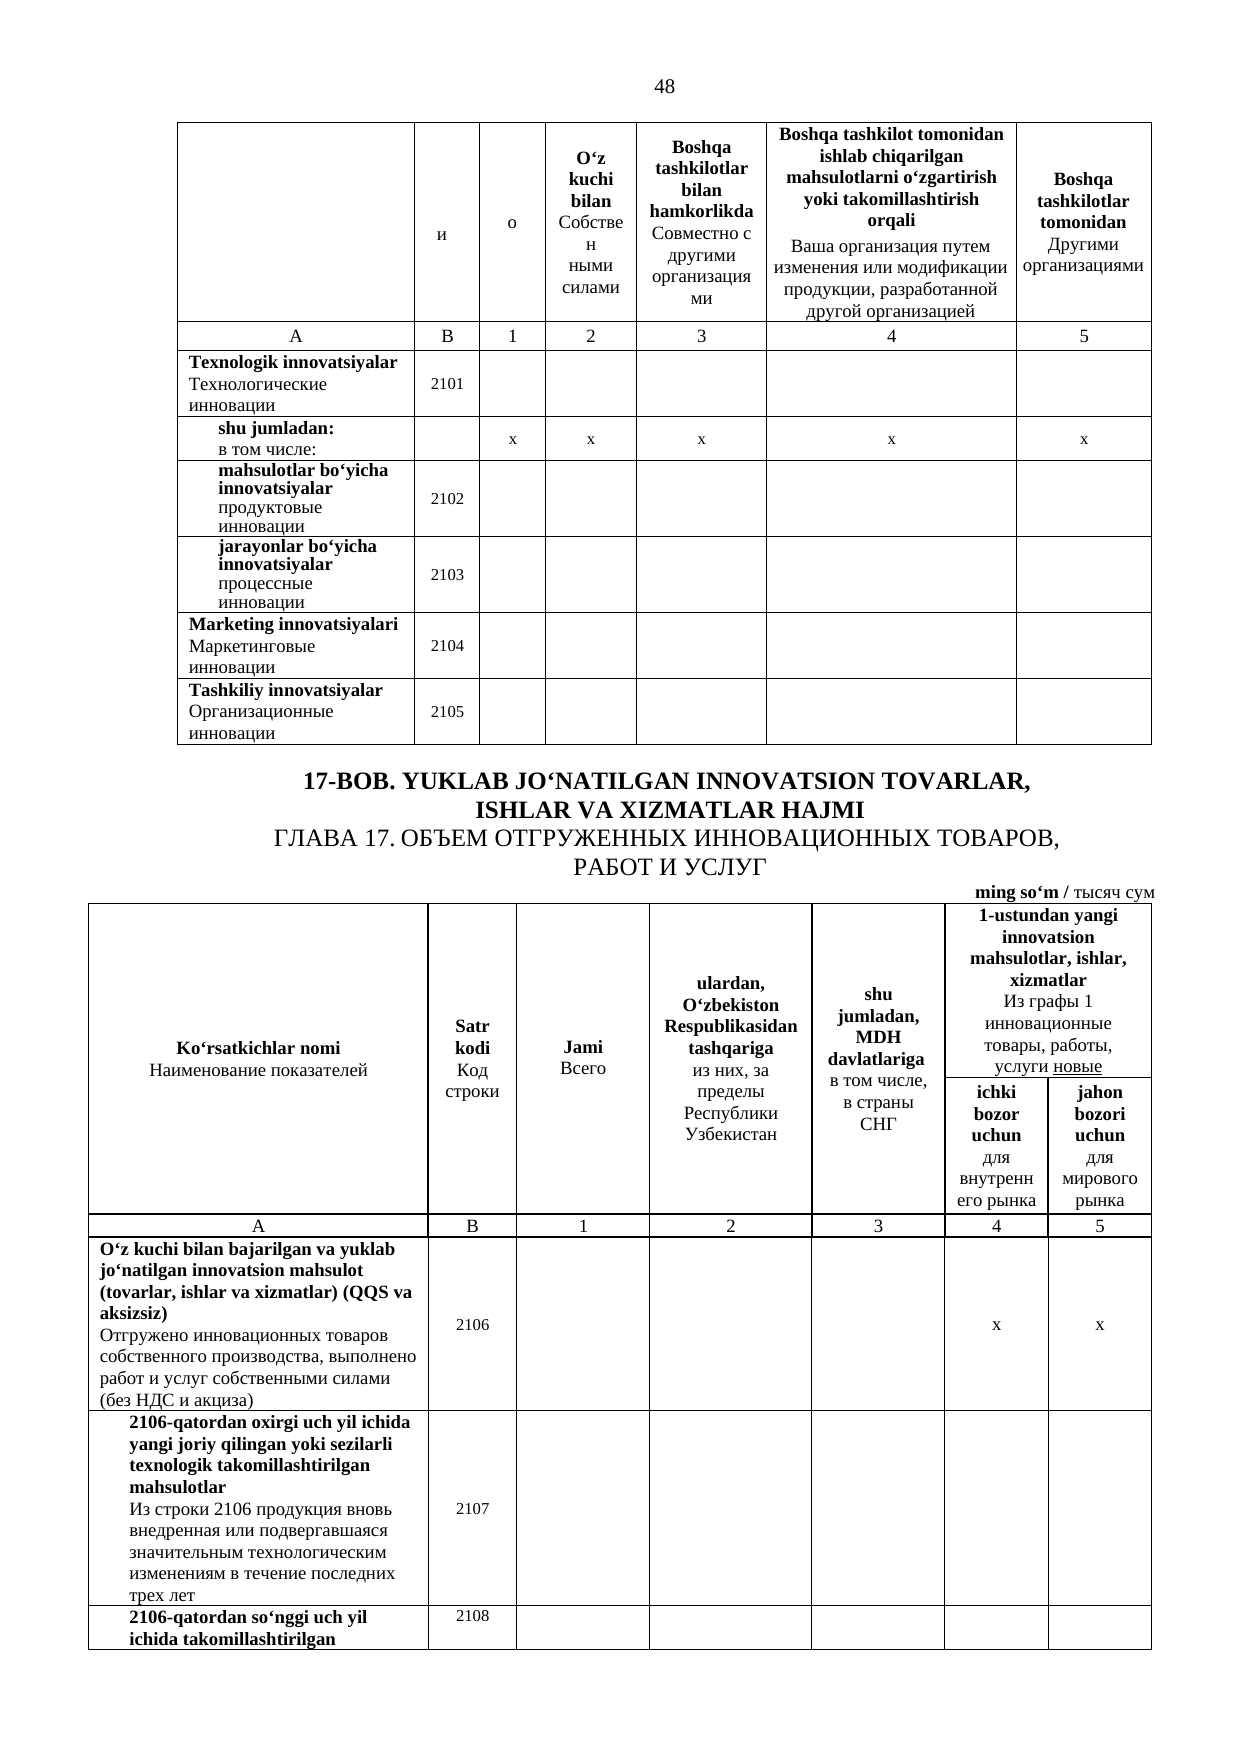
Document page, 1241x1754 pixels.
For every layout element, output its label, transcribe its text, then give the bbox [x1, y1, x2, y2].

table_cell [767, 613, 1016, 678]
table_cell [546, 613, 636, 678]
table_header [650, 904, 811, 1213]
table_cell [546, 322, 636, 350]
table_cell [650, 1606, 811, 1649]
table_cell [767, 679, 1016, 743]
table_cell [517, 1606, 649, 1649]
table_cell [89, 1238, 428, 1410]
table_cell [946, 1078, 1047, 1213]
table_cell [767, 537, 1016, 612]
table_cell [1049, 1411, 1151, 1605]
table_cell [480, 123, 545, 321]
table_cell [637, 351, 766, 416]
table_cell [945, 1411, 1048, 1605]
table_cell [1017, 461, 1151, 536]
text ming so‘m / тысяч сум [952, 881, 1178, 903]
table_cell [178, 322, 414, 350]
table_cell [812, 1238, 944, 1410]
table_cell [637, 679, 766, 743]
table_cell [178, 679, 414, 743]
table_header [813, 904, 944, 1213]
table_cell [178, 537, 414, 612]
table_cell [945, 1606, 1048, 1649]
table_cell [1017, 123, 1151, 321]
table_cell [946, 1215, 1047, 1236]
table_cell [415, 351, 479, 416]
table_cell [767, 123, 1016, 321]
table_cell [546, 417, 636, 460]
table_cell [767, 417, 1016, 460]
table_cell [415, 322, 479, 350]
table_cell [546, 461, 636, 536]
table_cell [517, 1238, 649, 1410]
text 17-BOB. YUKLAB JO‘NATILGAN INNOVATSION TOVARLAR, ISHLAR VA XIZMATLAR HAJMI [177, 766, 1163, 823]
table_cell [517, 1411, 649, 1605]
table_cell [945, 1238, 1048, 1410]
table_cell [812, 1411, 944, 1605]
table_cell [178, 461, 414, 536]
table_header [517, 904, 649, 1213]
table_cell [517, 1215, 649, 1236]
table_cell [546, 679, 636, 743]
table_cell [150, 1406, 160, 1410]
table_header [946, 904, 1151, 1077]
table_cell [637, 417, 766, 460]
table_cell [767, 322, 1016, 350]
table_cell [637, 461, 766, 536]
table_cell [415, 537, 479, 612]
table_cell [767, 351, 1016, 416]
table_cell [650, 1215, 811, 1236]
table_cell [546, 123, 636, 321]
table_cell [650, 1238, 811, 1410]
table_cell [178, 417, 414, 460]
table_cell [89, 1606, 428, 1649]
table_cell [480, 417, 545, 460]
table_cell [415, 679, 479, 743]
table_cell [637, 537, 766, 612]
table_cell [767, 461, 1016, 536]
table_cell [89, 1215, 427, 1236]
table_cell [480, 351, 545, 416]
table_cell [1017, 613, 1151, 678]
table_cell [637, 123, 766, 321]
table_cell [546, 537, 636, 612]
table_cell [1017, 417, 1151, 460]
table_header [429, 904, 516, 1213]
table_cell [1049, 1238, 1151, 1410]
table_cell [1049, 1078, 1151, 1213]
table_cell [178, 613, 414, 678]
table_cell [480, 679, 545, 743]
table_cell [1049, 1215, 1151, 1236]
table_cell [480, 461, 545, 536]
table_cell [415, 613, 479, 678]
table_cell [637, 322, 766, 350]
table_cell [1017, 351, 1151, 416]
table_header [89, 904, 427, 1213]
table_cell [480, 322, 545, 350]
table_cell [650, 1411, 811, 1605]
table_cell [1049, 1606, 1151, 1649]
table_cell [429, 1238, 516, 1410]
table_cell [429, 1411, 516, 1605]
text ГЛАВА 17. ОБЪЕМ ОТГРУЖЕННЫХ ИННОВАЦИОННЫХ ТОВАРОВ, РАБОТ И УСЛУГ [177, 823, 1163, 881]
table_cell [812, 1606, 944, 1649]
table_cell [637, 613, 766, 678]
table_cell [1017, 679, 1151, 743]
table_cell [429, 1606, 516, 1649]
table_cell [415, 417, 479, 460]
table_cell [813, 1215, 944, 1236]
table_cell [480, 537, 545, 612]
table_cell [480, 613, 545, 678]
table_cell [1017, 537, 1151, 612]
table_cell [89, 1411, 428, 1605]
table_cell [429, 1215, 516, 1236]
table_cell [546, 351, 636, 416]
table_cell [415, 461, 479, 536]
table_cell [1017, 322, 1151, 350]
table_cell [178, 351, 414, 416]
